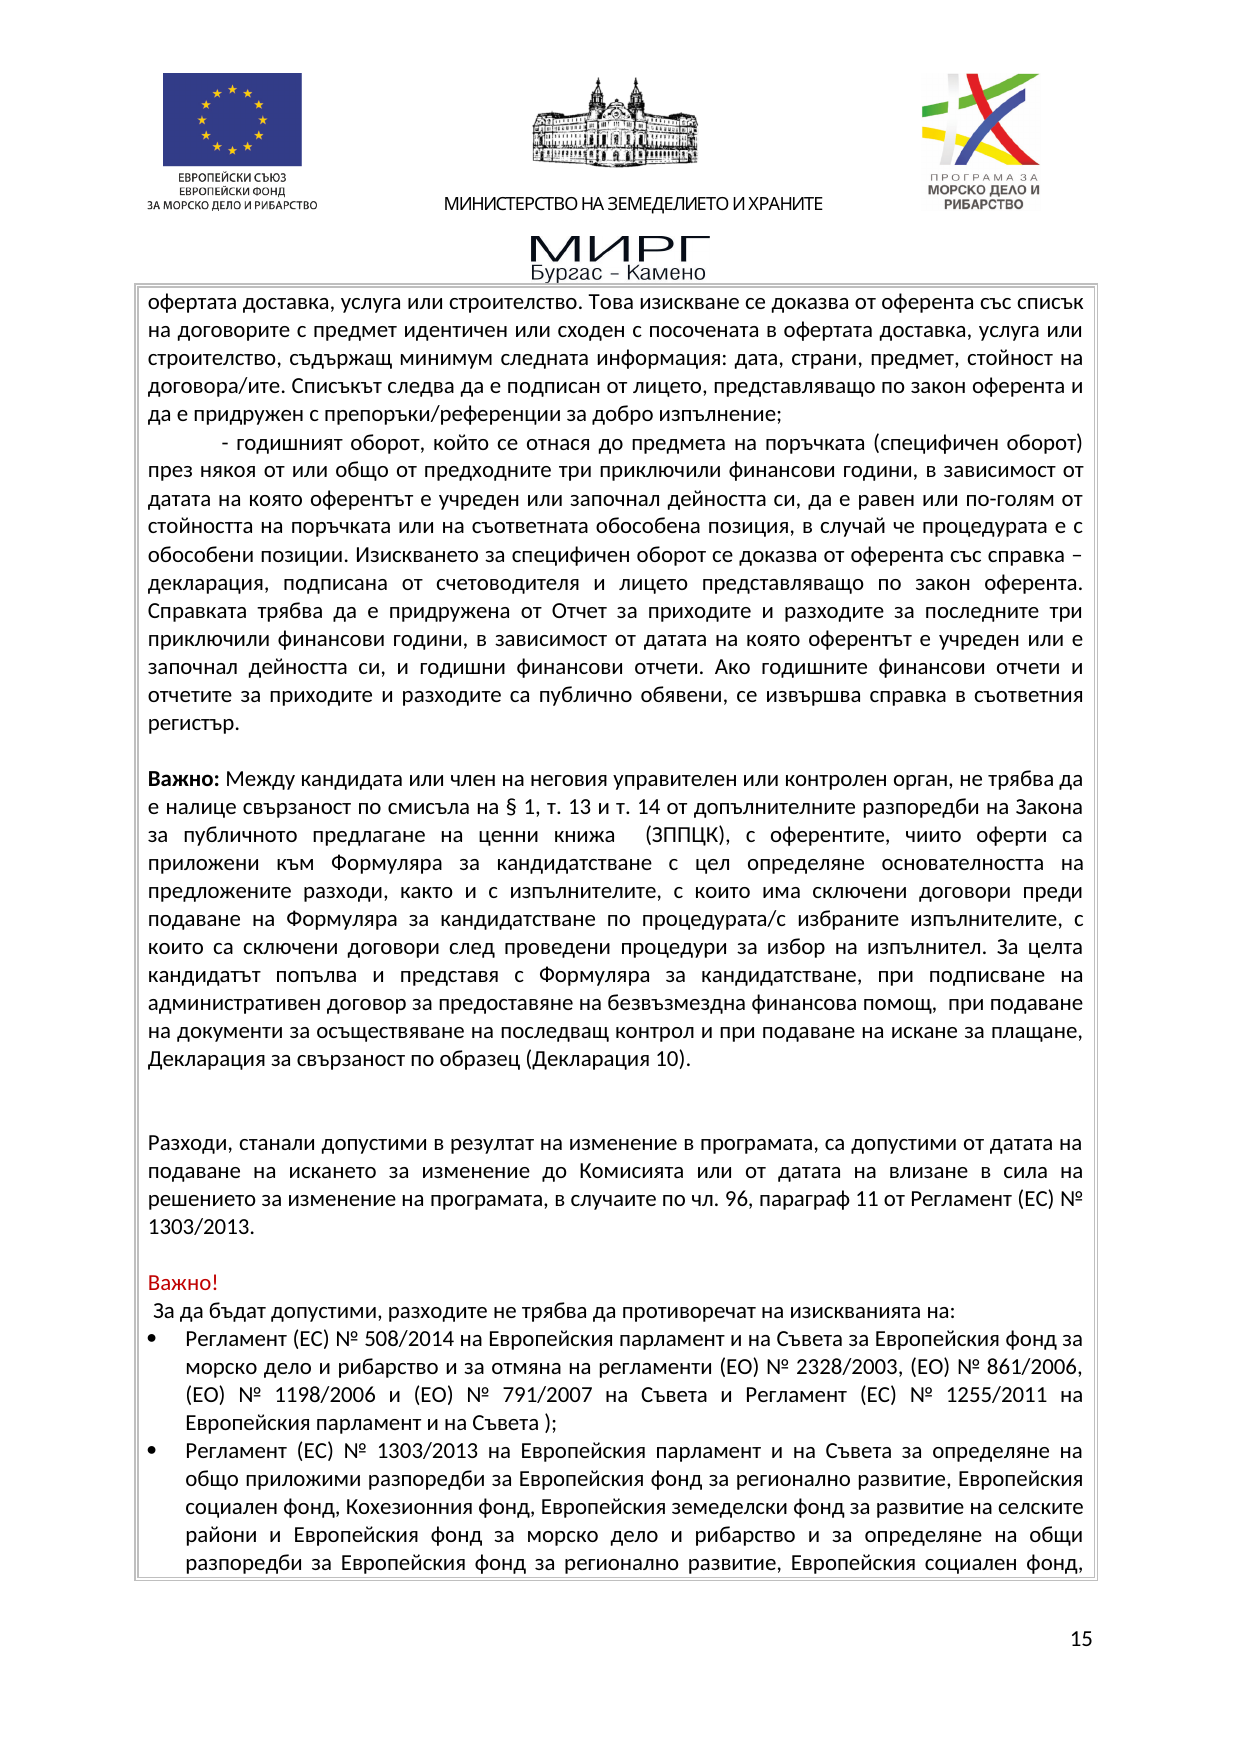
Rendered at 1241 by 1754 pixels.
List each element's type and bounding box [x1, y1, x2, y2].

table_header [139, 288, 1094, 1576]
